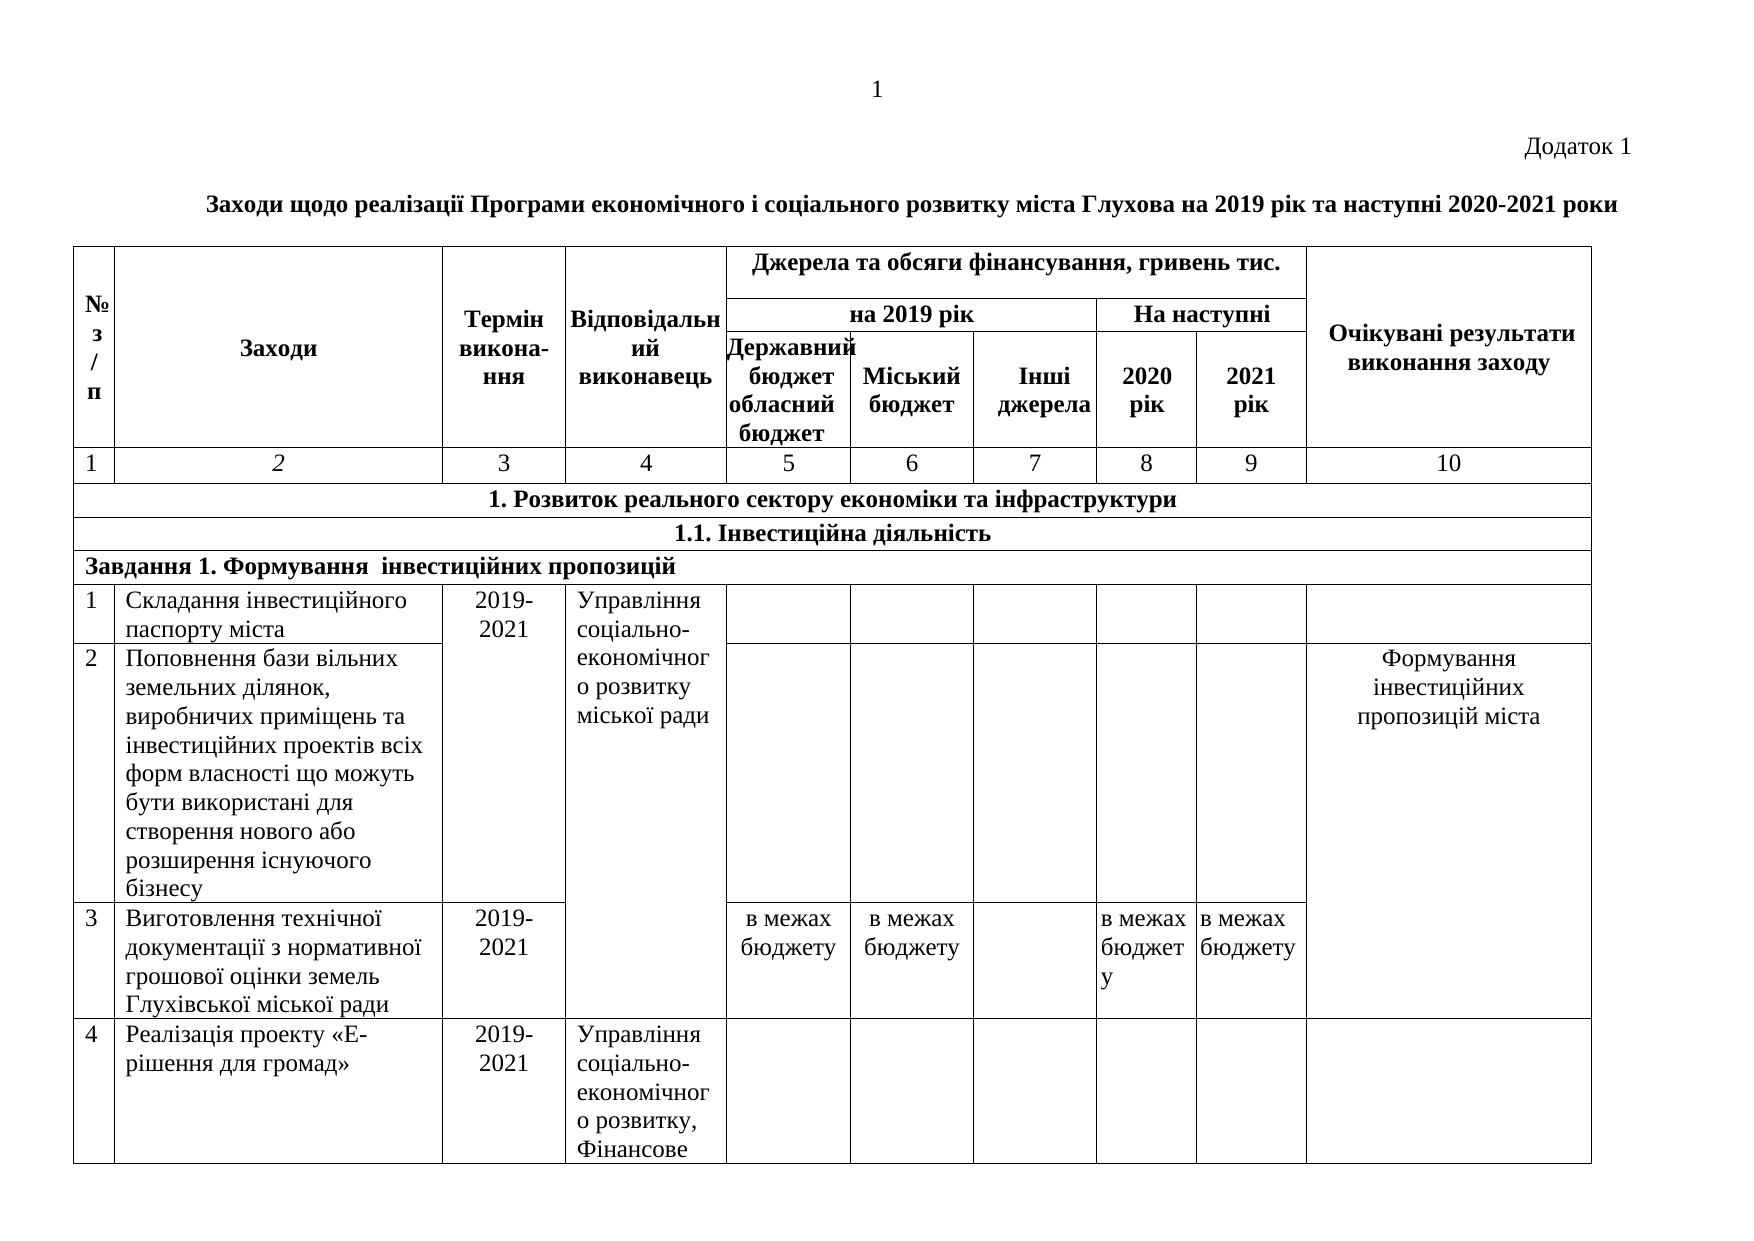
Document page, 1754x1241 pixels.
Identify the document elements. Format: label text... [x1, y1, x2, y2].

table_cell 2019-2021 [443, 585, 565, 902]
table_cell 2 [74, 644, 114, 902]
table_cell [1097, 1019, 1196, 1163]
text Заходи щодо реалізації Програми економічного і соціального розвитку міста Глухова на 2019 рік та наступні 2020-2021 роки [118, 189, 1636, 217]
table_cell [851, 644, 973, 902]
table_cell в межах бюджету [727, 903, 850, 1018]
text Додаток 1 [118, 131, 1636, 160]
table_header Відповідальний виконавець [566, 247, 726, 447]
table_cell 3 [443, 448, 565, 483]
table_cell [1307, 1019, 1591, 1163]
table_cell [1097, 644, 1196, 902]
table_cell 2021 рік [1197, 332, 1306, 447]
table_header № з/п [74, 247, 114, 447]
table_cell [727, 585, 850, 642]
table_cell Формування інвестиційних пропозицій міста [1307, 644, 1591, 1018]
table_cell [727, 1019, 850, 1163]
table_header Очікувані результати виконання заходу [1307, 247, 1591, 447]
table_header Заходи [115, 247, 442, 447]
table_cell 1 [74, 585, 114, 642]
table_cell 2 [115, 448, 442, 483]
table_cell 9 [1197, 448, 1306, 483]
table_cell 1 [74, 448, 114, 483]
table_cell 2019-2021 [443, 903, 565, 1018]
table_cell [1307, 585, 1591, 642]
table_cell [974, 585, 1096, 642]
table_cell в межах бюджету [851, 903, 973, 1018]
table_cell 10 [1307, 448, 1591, 483]
table_cell [1197, 1019, 1306, 1163]
table_header Термін викона-ння [443, 247, 565, 447]
table_cell 8 [1097, 448, 1196, 483]
table_cell Завдання 1. Формування інвестиційних пропозицій [74, 551, 1591, 584]
table_cell 1.1. Інвестиційна діяльність [74, 518, 1591, 550]
table_cell [851, 1019, 973, 1163]
table_cell [1097, 585, 1196, 642]
table_cell [1197, 585, 1306, 642]
table_cell Управління соціально-економічного розвитку міської ради [566, 585, 726, 1018]
table_cell Виготовлення технічної документації з нормативної грошової оцінки земель Глухівської міської ради [115, 903, 442, 1018]
table_cell в межах бюджету [1197, 903, 1306, 1018]
table_cell Державний бюджет обласний бюджет [727, 332, 850, 447]
table_cell Міський бюджет [851, 332, 973, 447]
table_cell 5 [727, 448, 850, 483]
table_cell 2020 рік [1097, 332, 1196, 447]
table_cell в межах бюджету [1097, 903, 1196, 1018]
table_cell [727, 644, 850, 902]
table_cell На наступні [1097, 299, 1306, 331]
table_cell [974, 1019, 1096, 1163]
table_cell 2019-2021 [443, 1019, 565, 1163]
table_cell 1. Розвиток реального сектору економіки та інфраструктури [74, 484, 1591, 517]
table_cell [566, 1019, 726, 1163]
table_cell Поповнення бази вільних земельних ділянок, виробничих приміщень та інвестиційних проектів всіх форм власності що можуть бути використані для створення нового або розширення існуючого бізнесу [115, 644, 442, 902]
table_cell 4 [74, 1019, 114, 1163]
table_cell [115, 1019, 442, 1163]
table_cell [851, 585, 973, 642]
table_cell [974, 903, 1096, 1018]
table_cell 7 [974, 448, 1096, 483]
table_cell 3 [74, 903, 114, 1018]
table_header Джерела та обсяги фінансування, гривень тис. [727, 247, 1306, 298]
table_cell 6 [851, 448, 973, 483]
table_cell Складання інвестиційного паспорту міста [115, 585, 442, 642]
table_cell Інші джерела [974, 332, 1096, 447]
table_cell [1197, 644, 1306, 902]
table_cell [974, 644, 1096, 902]
table_cell 4 [566, 448, 726, 483]
table_cell на 2019 рік [727, 299, 1096, 331]
